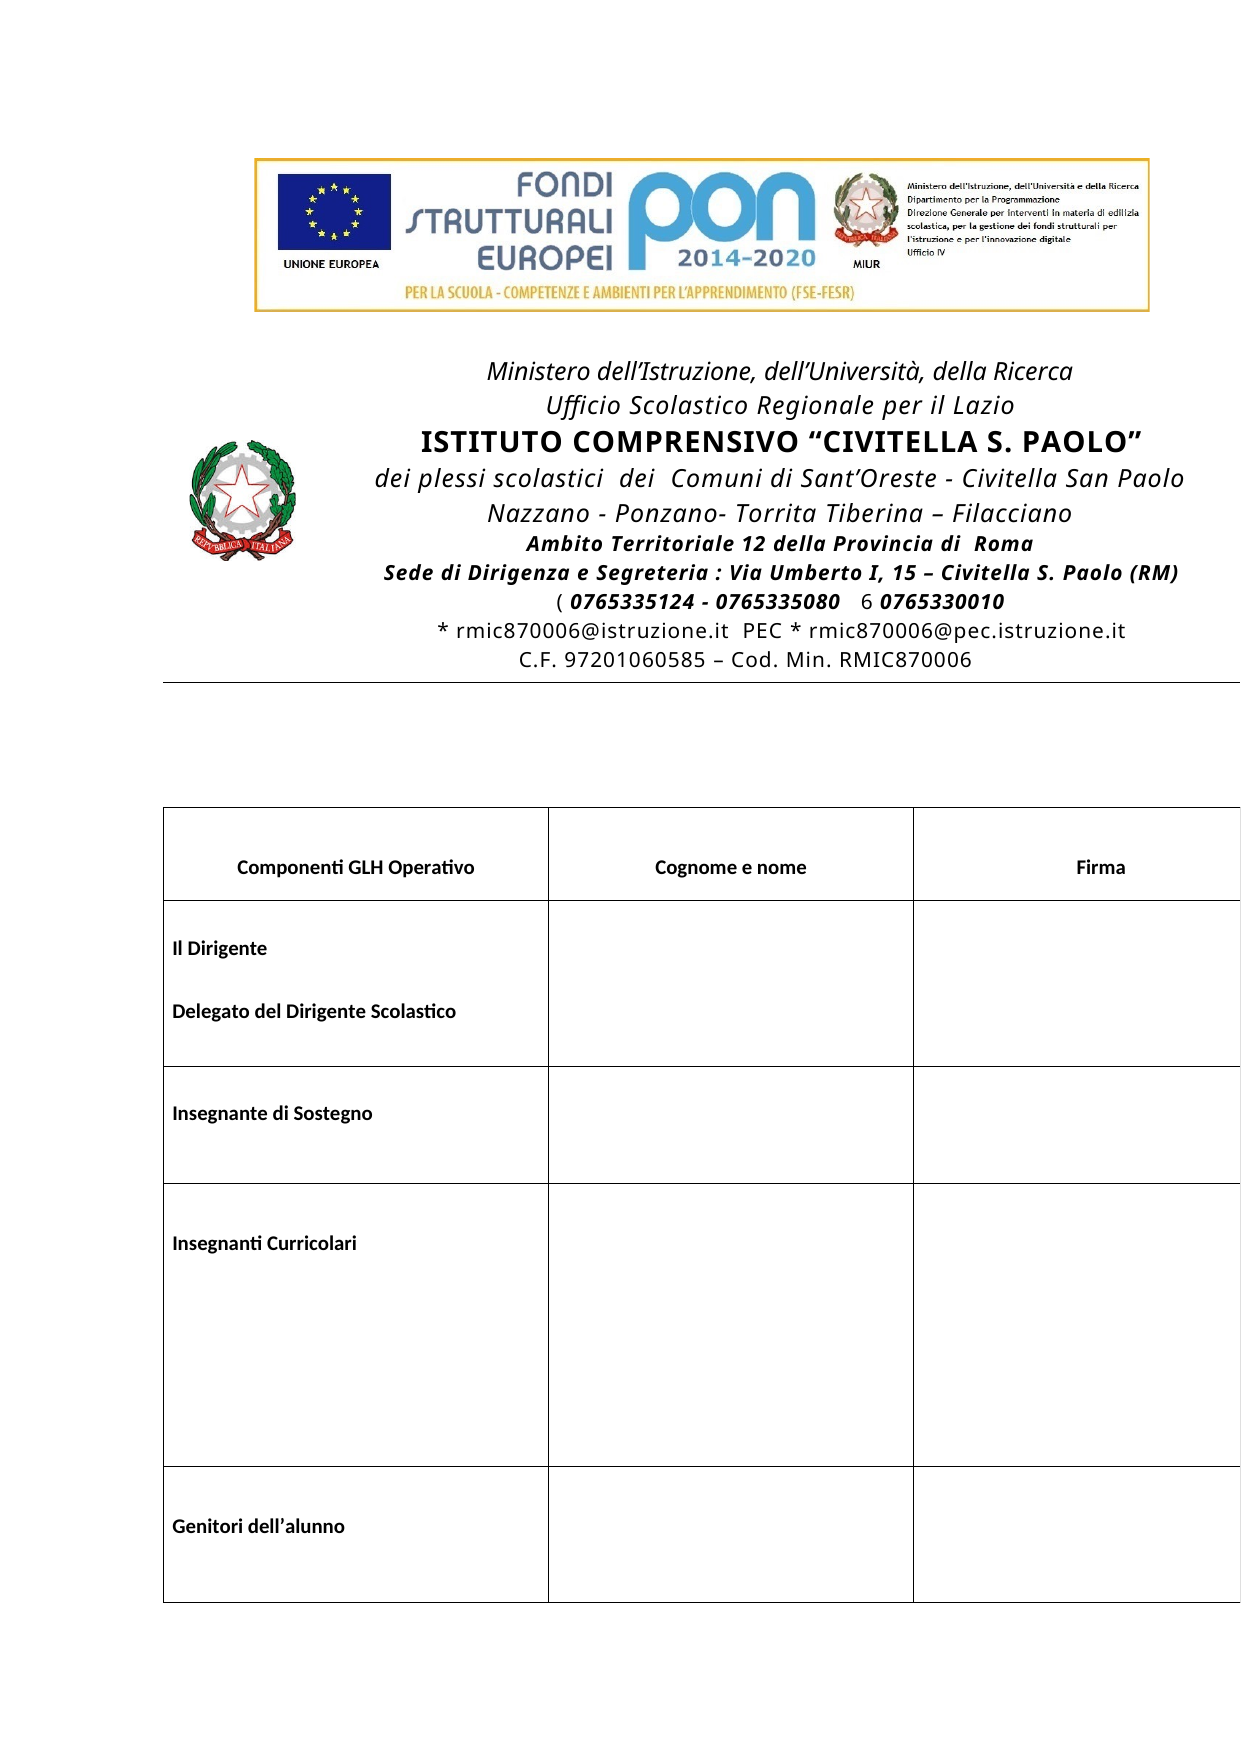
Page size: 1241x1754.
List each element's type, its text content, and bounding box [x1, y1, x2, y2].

table_header [163, 150, 1240, 319]
table_cell Insegnanti Curricolari [164, 1184, 548, 1466]
table_cell Il Dirigente Delegato del Dirigente Scolastico [164, 901, 548, 1066]
table_cell [549, 901, 913, 1066]
table_cell [914, 1184, 1240, 1466]
table_cell [549, 1467, 913, 1602]
table_header Firma [914, 808, 1240, 900]
picture [254, 158, 1150, 312]
picture [189, 440, 296, 561]
table_cell Genitori dell’alunno [164, 1467, 548, 1602]
table_header Cognome e nome [549, 808, 913, 900]
table_header Componenti GLH Operativo [164, 808, 548, 900]
table_cell [163, 320, 322, 682]
table_cell [914, 1467, 1240, 1602]
table_cell [914, 1067, 1240, 1183]
table_cell Insegnante di Sostegno [164, 1067, 548, 1183]
table_cell [549, 1184, 913, 1466]
table_cell [549, 1067, 913, 1183]
table_cell [914, 901, 1240, 1066]
table_cell Ministero dell’Istruzione, dell’Università, della Ricerca Ufficio Scolastico Regionale per il Lazio ISTITUTO COMPRENSIVO “CIVITELLA S. PAOLO” dei plessi scolastici dei Comuni di Sant’Oreste - Civitella San Paolo Nazzano - Ponzano- Torrita Tiberina – Filacciano Ambito Territoriale 12 della Provincia di Roma Sede di Dirigenza e Segreteria : Via Umberto I, 15 – Civitella S. Paolo (RM) ( 0765335124 - 0765335080 6 0765330010 * rmic870006@istruzione.it PEC * rmic870006@pec.istruzione.it C.F. 97201060585 – Cod. Min. RMIC870006 [322, 320, 1240, 682]
